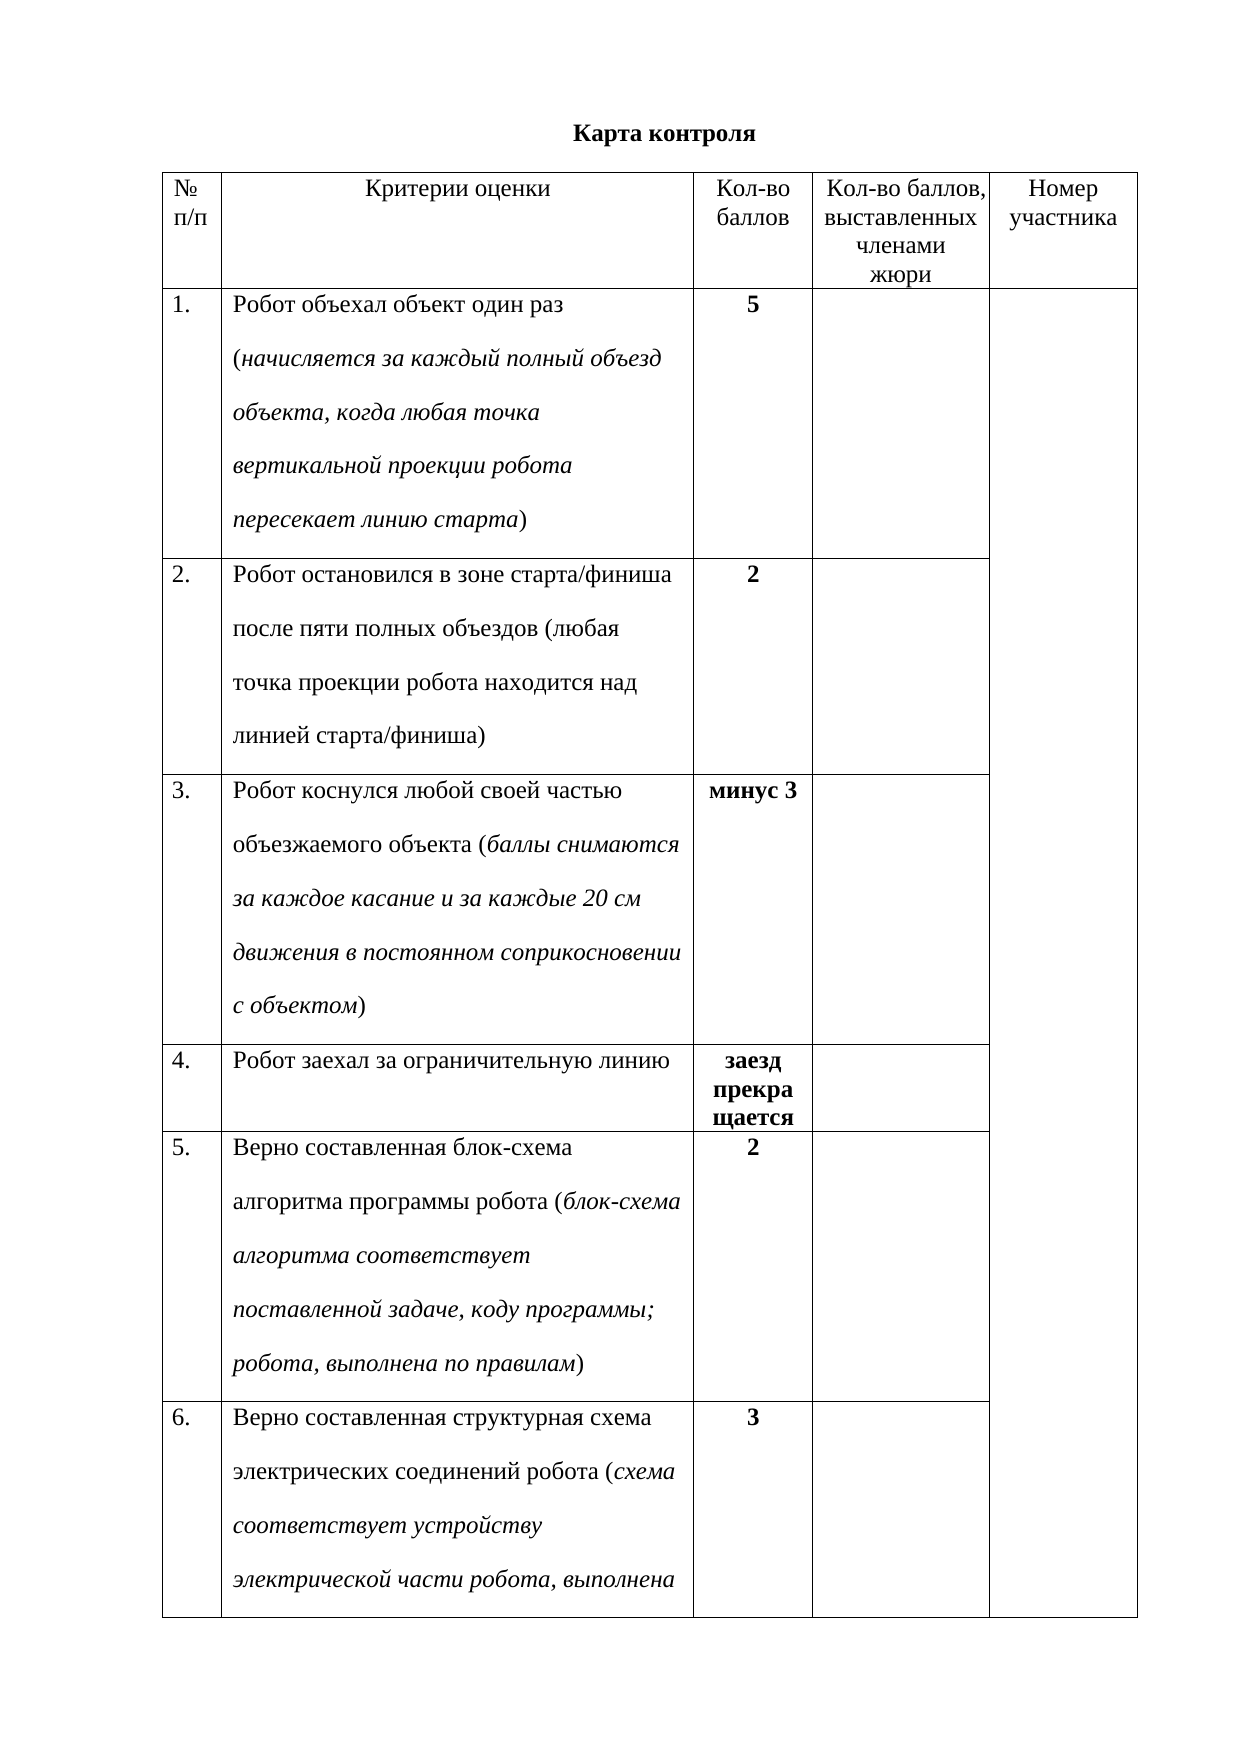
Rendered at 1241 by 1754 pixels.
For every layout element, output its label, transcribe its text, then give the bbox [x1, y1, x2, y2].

table_cell [813, 289, 989, 558]
table_cell [813, 559, 989, 774]
table_cell минус 3 [694, 775, 812, 1044]
table_header № п/п [163, 173, 221, 288]
table_header Критерии оценки [222, 173, 693, 288]
text Карта контроля [177, 118, 1152, 147]
table_cell [813, 1045, 989, 1131]
table_cell [163, 559, 221, 774]
table_cell 3 [694, 1402, 812, 1617]
table_cell [163, 1402, 221, 1617]
table_cell заезд прекращается [694, 1045, 812, 1131]
table_cell Робот объехал объект один раз (начисляется за каждый полный объезд объекта, когда любая точка вертикальной проекции робота пересекает линию старта) [222, 289, 693, 558]
table_cell 5 [694, 289, 812, 558]
table_cell Верно составленная блок-схема алгоритма программы робота (блок-схема алгоритма соответствует поставленной задаче, коду программы; робота, выполнена по правилам) [222, 1132, 693, 1401]
table_cell [813, 1402, 989, 1617]
table_cell [163, 1132, 221, 1401]
table_cell [163, 775, 221, 1044]
table_cell 2 [694, 559, 812, 774]
table_cell Робот коснулся любой своей частью объезжаемого объекта (баллы снимаются за каждое касание и за каждые 20 см движения в постоянном соприкосновении с объектом) [222, 775, 693, 1044]
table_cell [222, 1402, 693, 1617]
table_cell Робот заехал за ограничительную линию [222, 1045, 693, 1131]
table_cell Робот остановился в зоне старта/финиша после пяти полных объездов (любая точка проекции робота находится над линией старта/финиша) [222, 559, 693, 774]
table_cell [990, 289, 1137, 1617]
table_cell [163, 1045, 221, 1131]
table_cell [813, 775, 989, 1044]
table_header Номер участника [990, 173, 1137, 288]
table_header Кол-во баллов, выставленных членами жюри [813, 173, 989, 288]
table_cell 2 [694, 1132, 812, 1401]
table_cell [813, 1132, 989, 1401]
table_header Кол-во баллов [694, 173, 812, 288]
table_cell [163, 289, 221, 558]
